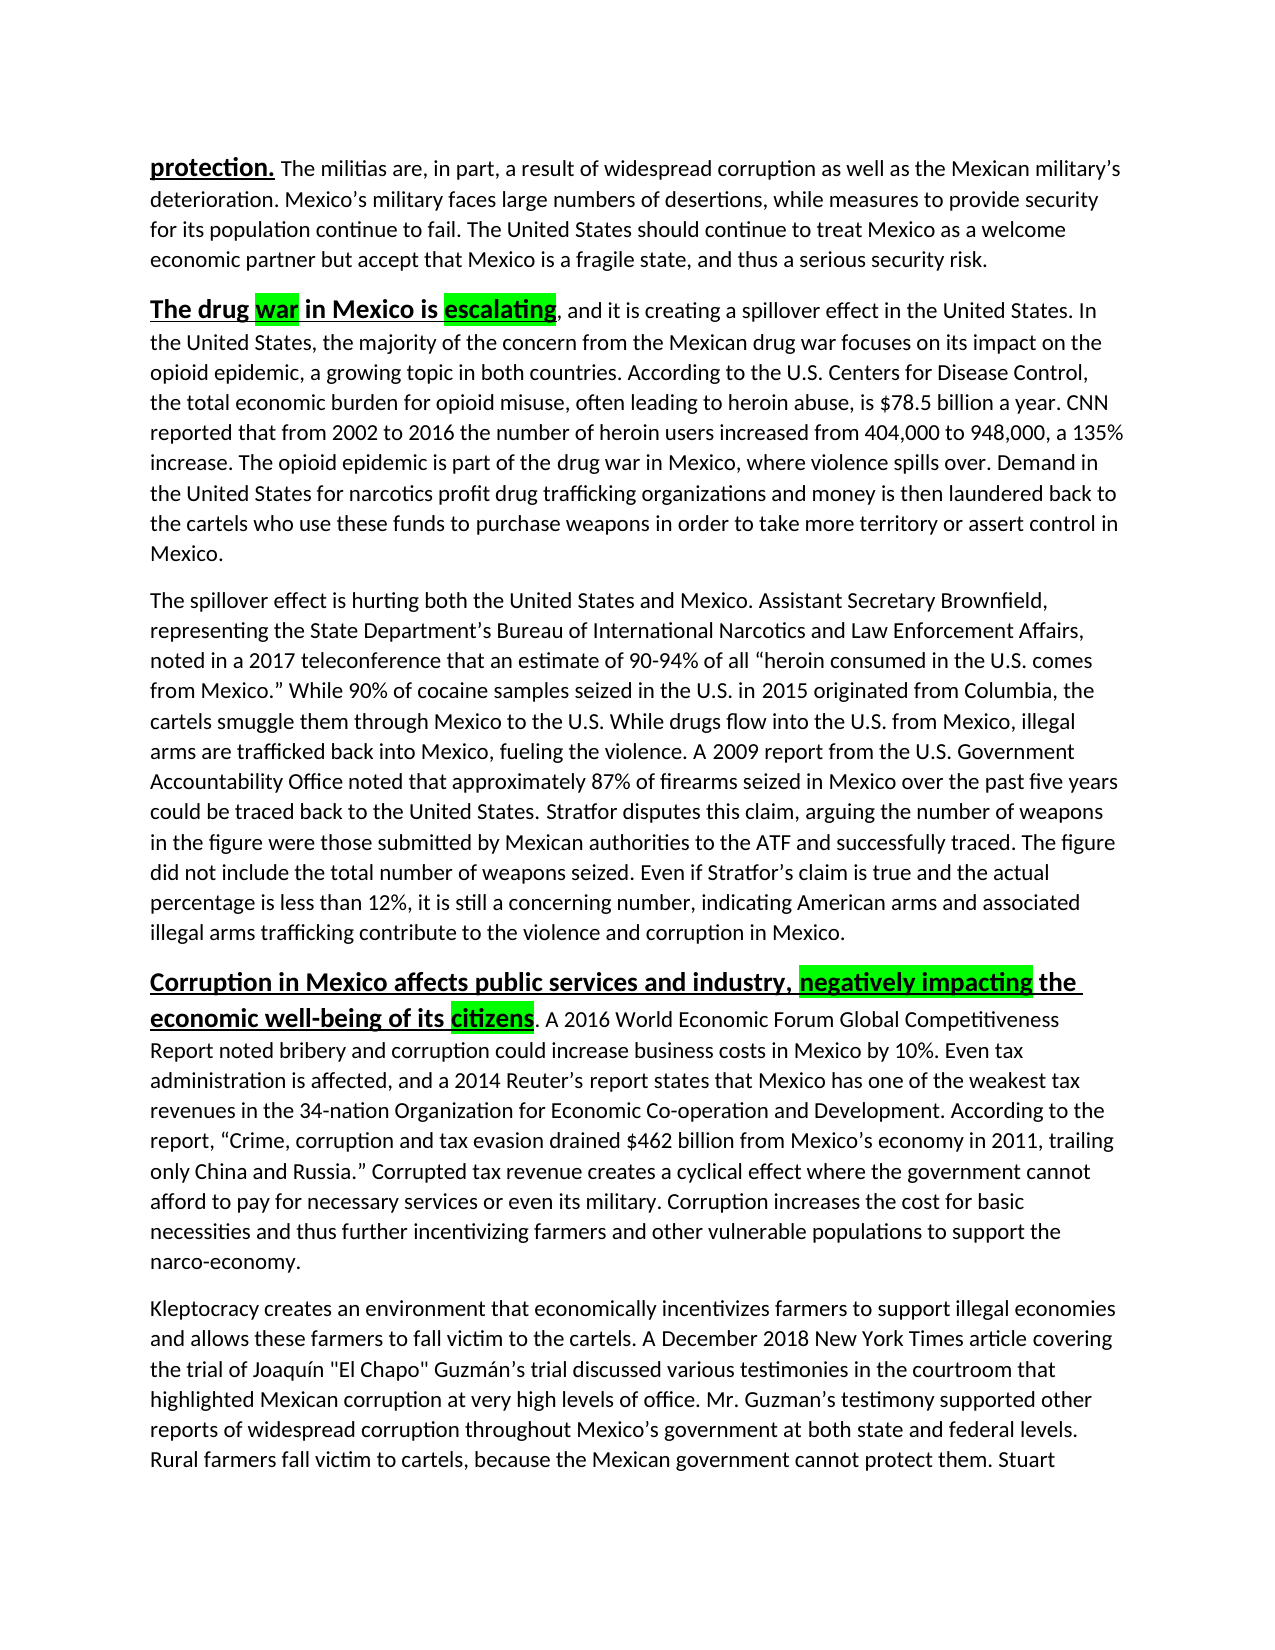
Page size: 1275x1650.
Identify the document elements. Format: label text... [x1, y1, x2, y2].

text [150, 150, 1125, 274]
text Corruption in Mexico affects public services and industry, negatively impacting the economic well-being of its citizens. A 2016 World Economic Forum Global Competitiveness Report noted bribery and corruption could increase business costs in Mexico by 10%. Even tax administration is affected, and a 2014 Reuter’s report states that Mexico has one of the weakest tax revenues in the 34-nation Organization for Economic Co-operation and Development. According to the report, “Crime, corruption and tax evasion drained $462 billion from Mexico’s economy in 2011, trailing only China and Russia.” Corrupted tax revenue creates a cyclical effect where the government cannot afford to pay for necessary services or even its military. Corruption increases the cost for basic necessities and thus further incentivizing farmers and other vulnerable populations to support the narco-economy. [150, 965, 1125, 1276]
text The spillover effect is hurting both the United States and Mexico. Assistant Secretary Brownfield, representing the State Department’s Bureau of International Narcotics and Law Enforcement Affairs, noted in a 2017 teleconference that an estimate of 90-94% of all “heroin consumed in the U.S. comes from Mexico.” While 90% of cocaine samples seized in the U.S. in 2015 originated from Columbia, the cartels smuggle them through Mexico to the U.S. While drugs flow into the U.S. from Mexico, illegal arms are trafficked back into Mexico, fueling the violence. A 2009 report from the U.S. Government Accountability Office noted that approximately 87% of firearms seized in Mexico over the past five years could be traced back to the United States. Stratfor disputes this claim, arguing the number of weapons in the figure were those submitted by Mexican authorities to the ATF and successfully traced. The figure did not include the total number of weapons seized. Even if Stratfor’s claim is true and the actual percentage is less than 12%, it is still a concerning number, indicating American arms and associated illegal arms trafficking contribute to the violence and corruption in Mexico. [150, 586, 1125, 946]
text The drug war in Mexico is escalating, and it is creating a spillover effect in the United States. In the United States, the majority of the concern from the Mexican drug war focuses on its impact on the opioid epidemic, a growing topic in both countries. According to the U.S. Centers for Disease Control, the total economic burden for opioid misuse, often leading to heroin abuse, is $78.5 billion a year. CNN reported that from 2002 to 2016 the number of heroin users increased from 404,000 to 948,000, a 135% increase. The opioid epidemic is part of the drug war in Mexico, where violence spills over. Demand in the United States for narcotics profit drug trafficking organizations and money is then laundered back to the cartels who use these funds to purchase weapons in order to take more territory or assert control in Mexico. [150, 292, 1125, 567]
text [150, 1294, 1125, 1473]
